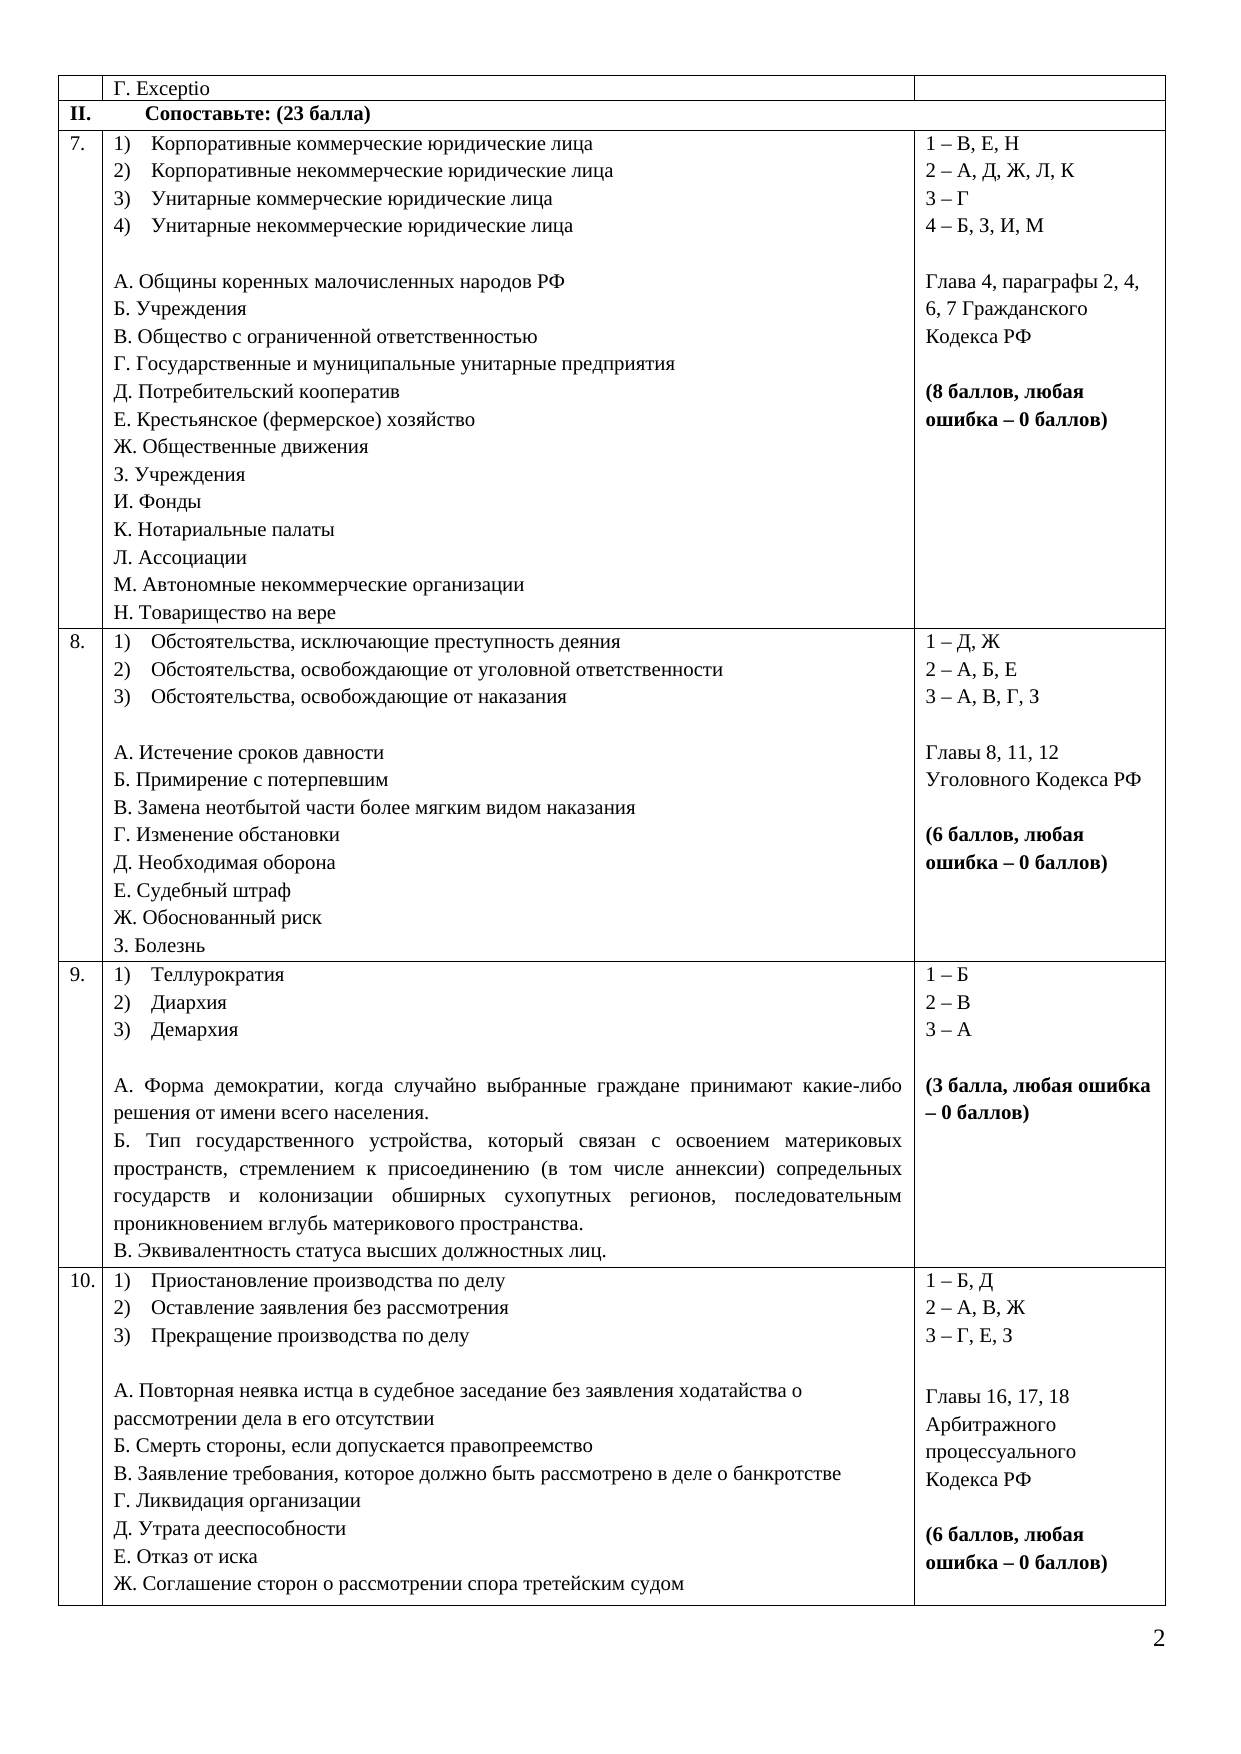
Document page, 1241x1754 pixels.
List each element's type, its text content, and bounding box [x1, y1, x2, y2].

table_cell [59, 629, 102, 961]
table_cell [59, 76, 102, 100]
table_cell Обстоятельства, исключающие преступность деяния Обстоятельства, освобождающие от уголовной ответственности Обстоятельства, освобождающие от наказания А. Истечение сроков давности Б. Примирение с потерпевшим В. Замена неотбытой части более мягким видом наказания Г. Изменение обстановки Д. Необходимая оборона Е. Судебный штраф Ж. Обоснованный риск З. Болезнь [103, 629, 914, 961]
table_cell Сопоставьте: (23 балла) [59, 101, 1165, 129]
table_cell Теллурократия Диархия Демархия А. Форма демократии, когда случайно выбранные граждане принимают какие-либо решения от имени всего населения. Б. Тип государственного устройства, который связан с освоением материковых пространств, стремлением к присоединению (в том числе аннексии) сопредельных государств и колонизации обширных сухопутных регионов, последовательным проникновением вглубь материкового пространства. В. Эквивалентность статуса высших должностных лиц. [103, 962, 914, 1267]
table_cell 1 – Б 2 – В 3 – А (3 балла, любая ошибка – 0 баллов) [915, 962, 1165, 1267]
table_cell Корпоративные коммерческие юридические лица Корпоративные некоммерческие юридические лица Унитарные коммерческие юридические лица Унитарные некоммерческие юридические лица А. Общины коренных малочисленных народов РФ Б. Учреждения В. Общество с ограниченной ответственностью Г. Государственные и муниципальные унитарные предприятия Д. Потребительский кооператив Е. Крестьянское (фермерское) хозяйство Ж. Общественные движения З. Учреждения И. Фонды К. Нотариальные палаты Л. Ассоциации М. Автономные некоммерческие организации Н. Товарищество на вере [103, 131, 914, 628]
table_cell [59, 962, 102, 1267]
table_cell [915, 1268, 1165, 1605]
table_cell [103, 1268, 914, 1605]
table_cell [59, 1268, 102, 1605]
table_cell 1 – В, Е, Н 2 – А, Д, Ж, Л, К 3 – Г 4 – Б, З, И, М Глава 4, параграфы 2, 4, 6, 7 Гражданского Кодекса РФ (8 баллов, любая ошибка – 0 баллов) [915, 131, 1165, 628]
table_cell 1 – Д, Ж 2 – А, Б, Е 3 – А, В, Г, З Главы 8, 11, 12 Уголовного Кодекса РФ (6 баллов, любая ошибка – 0 баллов) [915, 629, 1165, 961]
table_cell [915, 76, 1165, 100]
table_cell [103, 76, 914, 100]
table_cell [59, 131, 102, 628]
